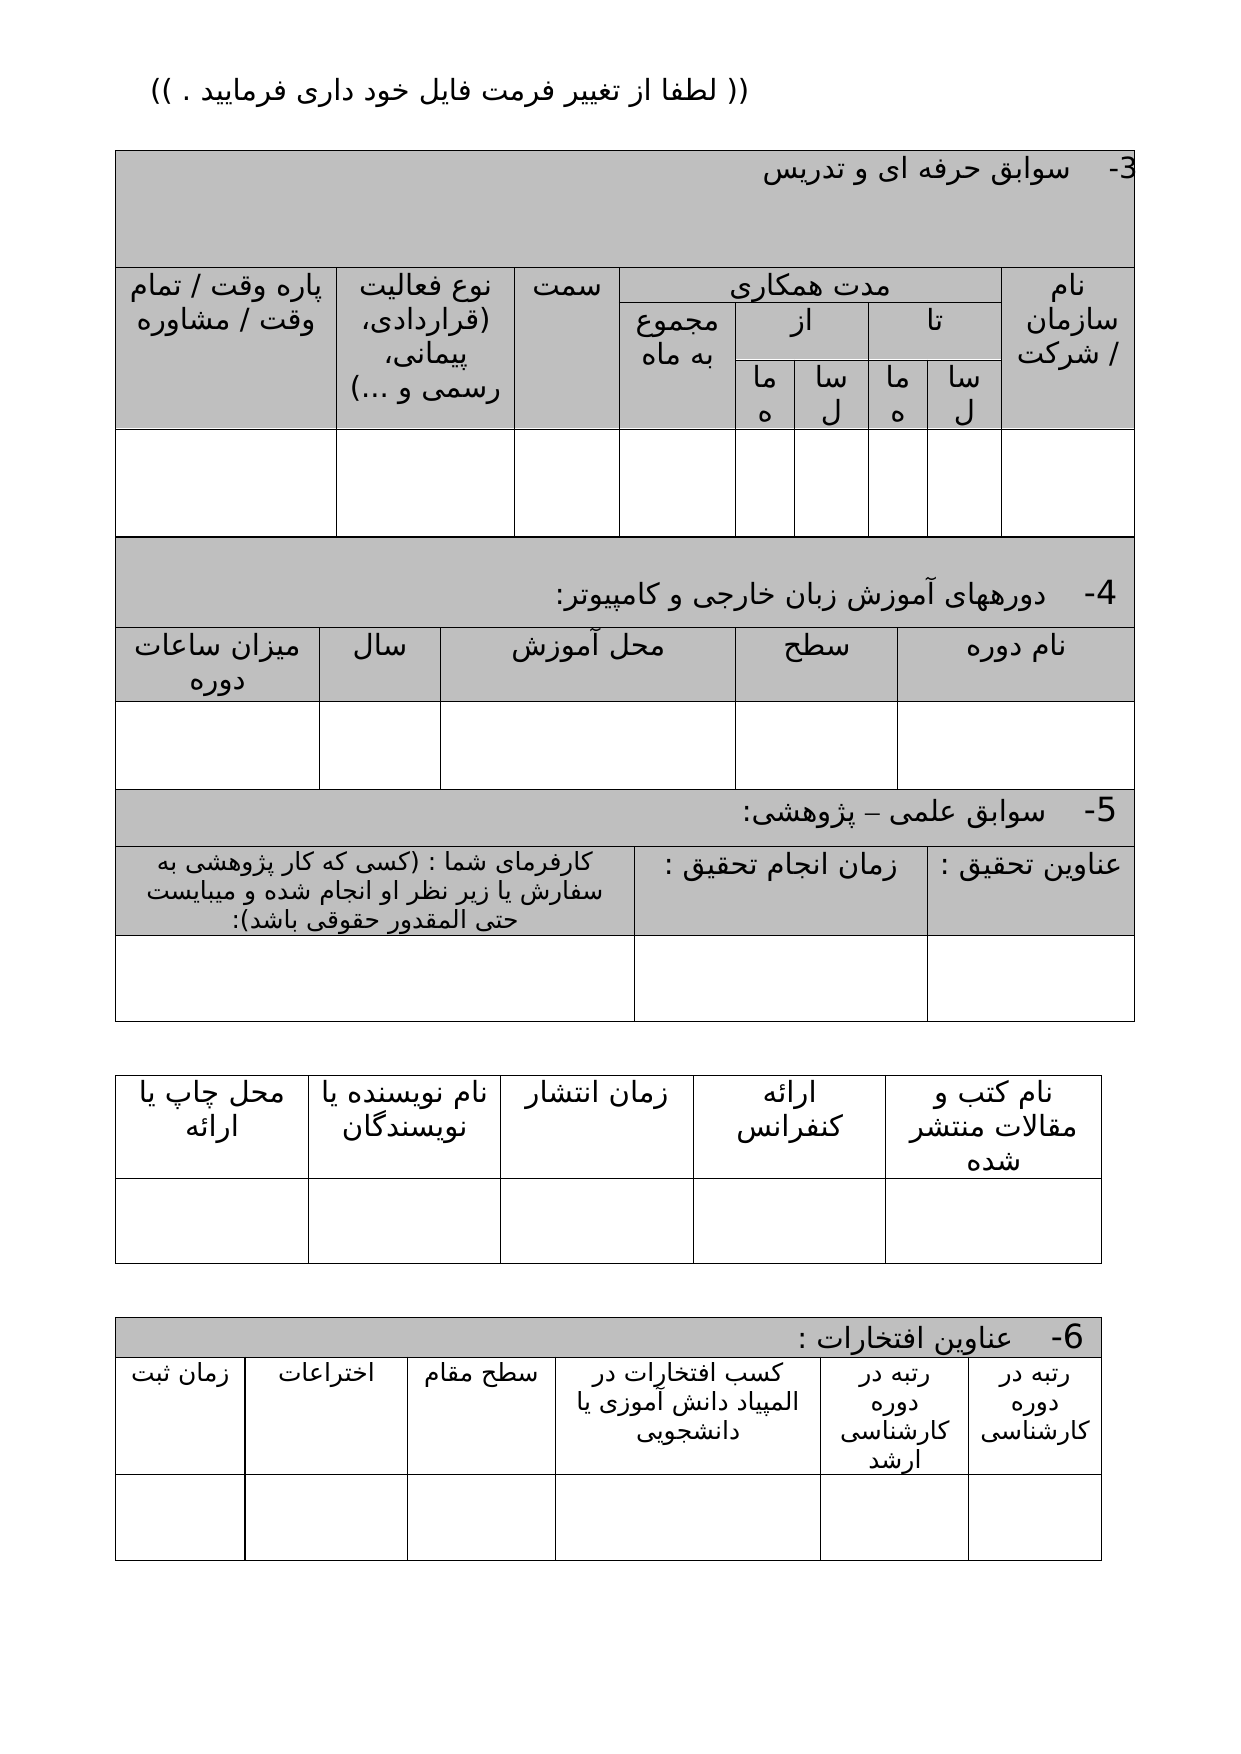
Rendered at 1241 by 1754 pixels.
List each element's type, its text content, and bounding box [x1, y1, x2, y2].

table_cell دورههای آموزش زبان خارجی و کامپیوتر: [116, 538, 1134, 627]
table_cell [969, 1475, 1101, 1559]
table_cell [501, 1179, 693, 1263]
table_cell میزان ساعات دوره [116, 628, 319, 701]
table_header عناوین افتخارات : [116, 1318, 1101, 1357]
table_cell از [736, 303, 868, 359]
table_cell [886, 1179, 1101, 1263]
table_cell سال [928, 361, 1001, 428]
table_cell [320, 702, 440, 789]
table_cell [116, 936, 634, 1021]
table_cell کارفرمای شما : (کسی که کار پژوهشی به سفارش یا زیر نظر او انجام شده و میبایست حتی المقدور حقوقی باشد): [116, 847, 634, 935]
table_cell [408, 1475, 555, 1559]
table_cell [635, 936, 927, 1021]
table_cell [620, 430, 735, 536]
table_cell [116, 430, 336, 536]
table_cell [928, 430, 1001, 536]
table_cell [246, 1475, 407, 1559]
table_cell کسب افتخارات در المپیاد دانش آموزی یا دانشجویی [556, 1358, 820, 1474]
table_cell ماه [736, 361, 794, 428]
table_cell [928, 936, 1134, 1021]
table_cell سوابق علمی – پژوهشی: [116, 790, 1134, 846]
table_cell [1002, 430, 1134, 536]
table_header زمان انتشار [501, 1076, 693, 1178]
table_header نام کتب و مقالات منتشر شده [886, 1076, 1101, 1178]
table_cell [337, 430, 514, 536]
table_cell [116, 1475, 244, 1559]
table_cell ماه [869, 361, 927, 428]
table_cell نام دوره [898, 628, 1134, 701]
table_cell زمان انجام تحقیق : [635, 847, 927, 935]
table_cell نام سازمان / شرکت [1002, 268, 1134, 428]
table_header محل چاپ یا ارائه [116, 1076, 308, 1178]
table_header ارائه کنفرانس [694, 1076, 885, 1178]
table_cell رتبه در دوره کارشناسی ارشد [821, 1358, 968, 1474]
table_cell [736, 430, 794, 536]
table_cell [736, 702, 897, 789]
table_cell اختراعات [246, 1358, 407, 1474]
table_cell پاره وقت / تمام وقت / مشاوره [116, 268, 336, 428]
table_cell محل آموزش [441, 628, 735, 701]
table_cell [515, 430, 619, 536]
table_cell سال [795, 361, 868, 428]
table_cell [556, 1475, 820, 1559]
table_cell عناوین تحقیق : [928, 847, 1134, 935]
table_cell [869, 430, 927, 536]
table_cell [898, 702, 1134, 789]
table_cell سطح مقام [408, 1358, 555, 1474]
table_cell مدت همکاری [620, 268, 1001, 302]
table_cell تا [869, 303, 1001, 359]
table_cell نوع فعالیت (قراردادی، پیمانی، رسمی و ...) [337, 268, 514, 428]
table_cell [795, 430, 868, 536]
table_cell [441, 702, 735, 789]
table_cell سمت [515, 268, 619, 428]
table_cell زمان ثبت [116, 1358, 244, 1474]
table_cell رتبه در دوره کارشناسی [969, 1358, 1101, 1474]
table_cell سطح [736, 628, 897, 701]
table_cell [116, 702, 319, 789]
table_cell سال [320, 628, 440, 701]
table_cell [309, 1179, 500, 1263]
table_cell [694, 1179, 885, 1263]
table_header سوابق حرفه ای و تدریس [116, 151, 1134, 267]
table_header نام نویسنده یا نویسندگان [309, 1076, 500, 1178]
table_cell مجموع به ماه [620, 303, 735, 428]
table_cell [116, 1179, 308, 1263]
table_cell [821, 1475, 968, 1559]
